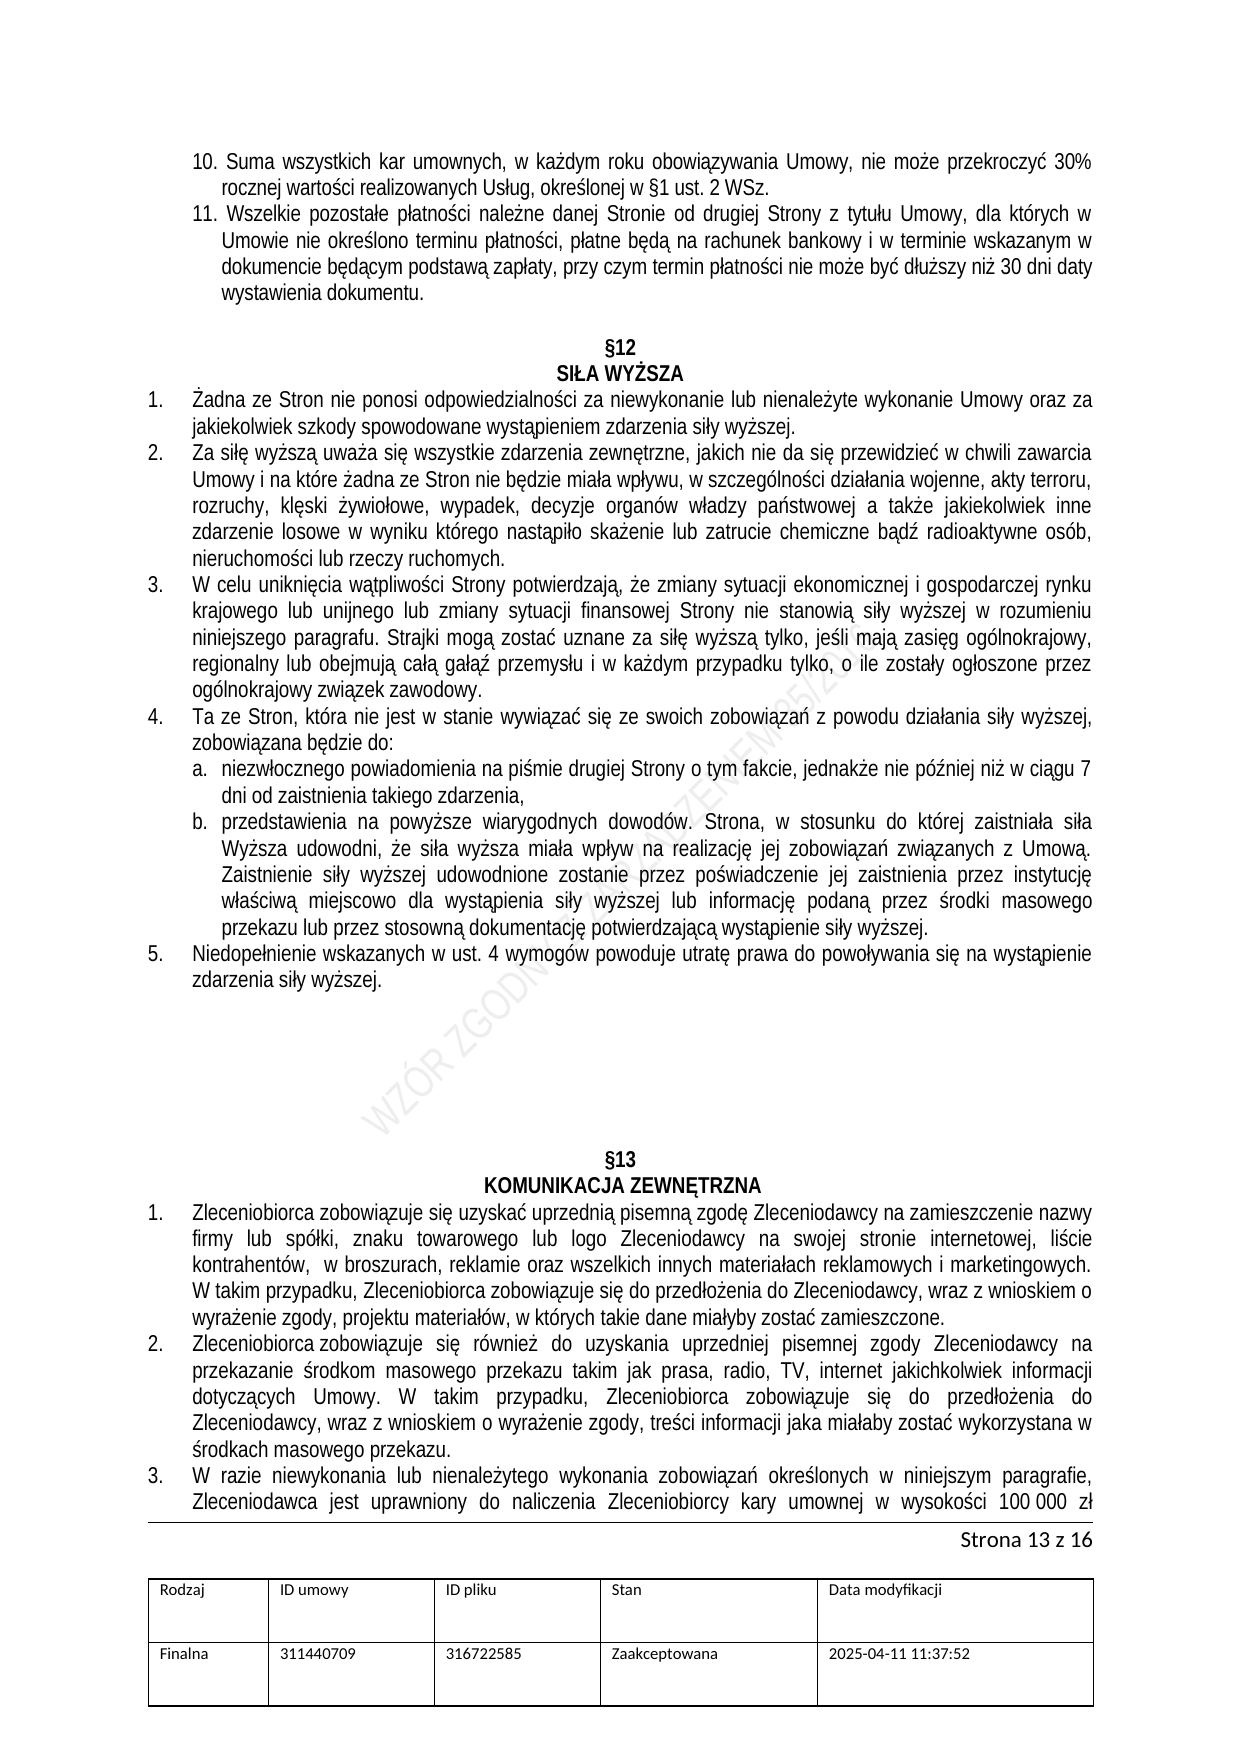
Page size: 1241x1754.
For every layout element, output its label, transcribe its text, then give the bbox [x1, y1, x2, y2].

list Zleceniobiorca zobowiązuje się uzyskać uprzednią pisemną zgodę Zleceniodawcy na zamieszczenie nazwy firmy lub spółki, znaku towarowego lub logo Zleceniodawcy na swojej stronie internetowej, liście kontrahentów, w broszurach, reklamie oraz wszelkich innych materiałach reklamowych i marketingowych. W takim przypadku, Zleceniobiorca zobowiązuje się do przedłożenia do Zleceniodawcy, wraz z wnioskiem o wyrażenie zgody, projektu materiałów, w których takie dane miałyby zostać zamieszczone. [148, 1198, 1093, 1330]
list W celu uniknięcia wątpliwości Strony potwierdzają, że zmiany sytuacji ekonomicznej i gospodarczej rynku krajowego lub unijnego lub zmiany sytuacji finansowej Strony nie stanowią siły wyższej w rozumieniu niniejszego paragrafu. Strajki mogą zostać uznane za siłę wyższą tylko, jeśli mają zasięg ogólnokrajowy, regionalny lub obejmują całą gałąź przemysłu i w każdym przypadku tylko, o ile zostały ogłoszone przez ogólnokrajowy związek zawodowy. [148, 571, 1093, 703]
list przedstawienia na powyższe wiarygodnych dowodów. Strona, w stosunku do której zaistniała siła Wyższa udowodni, że siła wyższa miała wpływ na realizację jej zobowiązań związanych z Umową. Zaistnienie siły wyższej udowodnione zostanie przez poświadczenie jej zaistnienia przez instytucję właściwą miejscowo dla wystąpienia siły wyższej lub informację podaną przez środki masowego przekazu lub przez stosowną dokumentację potwierdzającą wystąpienie siły wyższej. [192, 808, 1093, 940]
list Zleceniobiorca zobowiązuje się również do uzyskania uprzedniej pisemnej zgody Zleceniodawcy na przekazanie środkom masowego przekazu takim jak prasa, radio, TV, internet jakichkolwiek informacji dotyczących Umowy. W takim przypadku, Zleceniobiorca zobowiązuje się do przedłożenia do Zleceniodawcy, wraz z wnioskiem o wyrażenie zgody, treści informacji jaka miałaby zostać wykorzystana w środkach masowego przekazu. [148, 1330, 1093, 1462]
text §12 [148, 334, 1093, 360]
text 11. Wszelkie pozostałe płatności należne danej Stronie od drugiej Strony z tytułu Umowy, dla których w Umowie nie określono terminu płatności, płatne będą na rachunek bankowy i w terminie wskazanym w dokumencie będącym podstawą zapłaty, przy czym termin płatności nie może być dłuższy niż 30 dni daty wystawienia dokumentu. [192, 200, 1093, 306]
list Za siłę wyższą uważa się wszystkie zdarzenia zewnętrzne, jakich nie da się przewidzieć w chwili zawarcia Umowy i na które żadna ze Stron nie będzie miała wpływu, w szczególności działania wojenne, akty terroru, rozruchy, klęski żywiołowe, wypadek, decyzje organów władzy państwowej a także jakiekolwiek inne zdarzenie losowe w wyniku którego nastąpiło skażenie lub zatrucie chemiczne bądź radioaktywne osób, nieruchomości lub rzeczy ruchomych. [148, 439, 1093, 571]
text 10. Suma wszystkich kar umownych, w każdym roku obowiązywania Umowy, nie może przekroczyć 30% rocznej wartości realizowanych Usług, określonej w §1 ust. 2 WSz. [192, 148, 1093, 200]
list Ta ze Stron, która nie jest w stanie wywiązać się ze swoich zobowiązań z powodu działania siły wyższej, zobowiązana będzie do: [148, 703, 1093, 755]
list Niedopełnienie wskazanych w ust. 4 wymogów powoduje utratę prawa do powoływania się na wystąpienie zdarzenia siły wyższej. [148, 940, 1093, 993]
list niezwłocznego powiadomienia na piśmie drugiej Strony o tym fakcie, jednakże nie później niż w ciągu 7 dni od zaistnienia takiego zdarzenia, [192, 755, 1093, 808]
text KOMUNIKACJA ZEWNĘTRZNA [148, 1172, 1093, 1198]
list Żadna ze Stron nie ponosi odpowiedzialności za niewykonanie lub nienależyte wykonanie Umowy oraz za jakiekolwiek szkody spowodowane wystąpieniem zdarzenia siły wyższej. [148, 386, 1093, 439]
text §13 [148, 1146, 1093, 1172]
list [148, 1462, 1093, 1515]
text SIŁA WYŻSZA [148, 360, 1093, 386]
